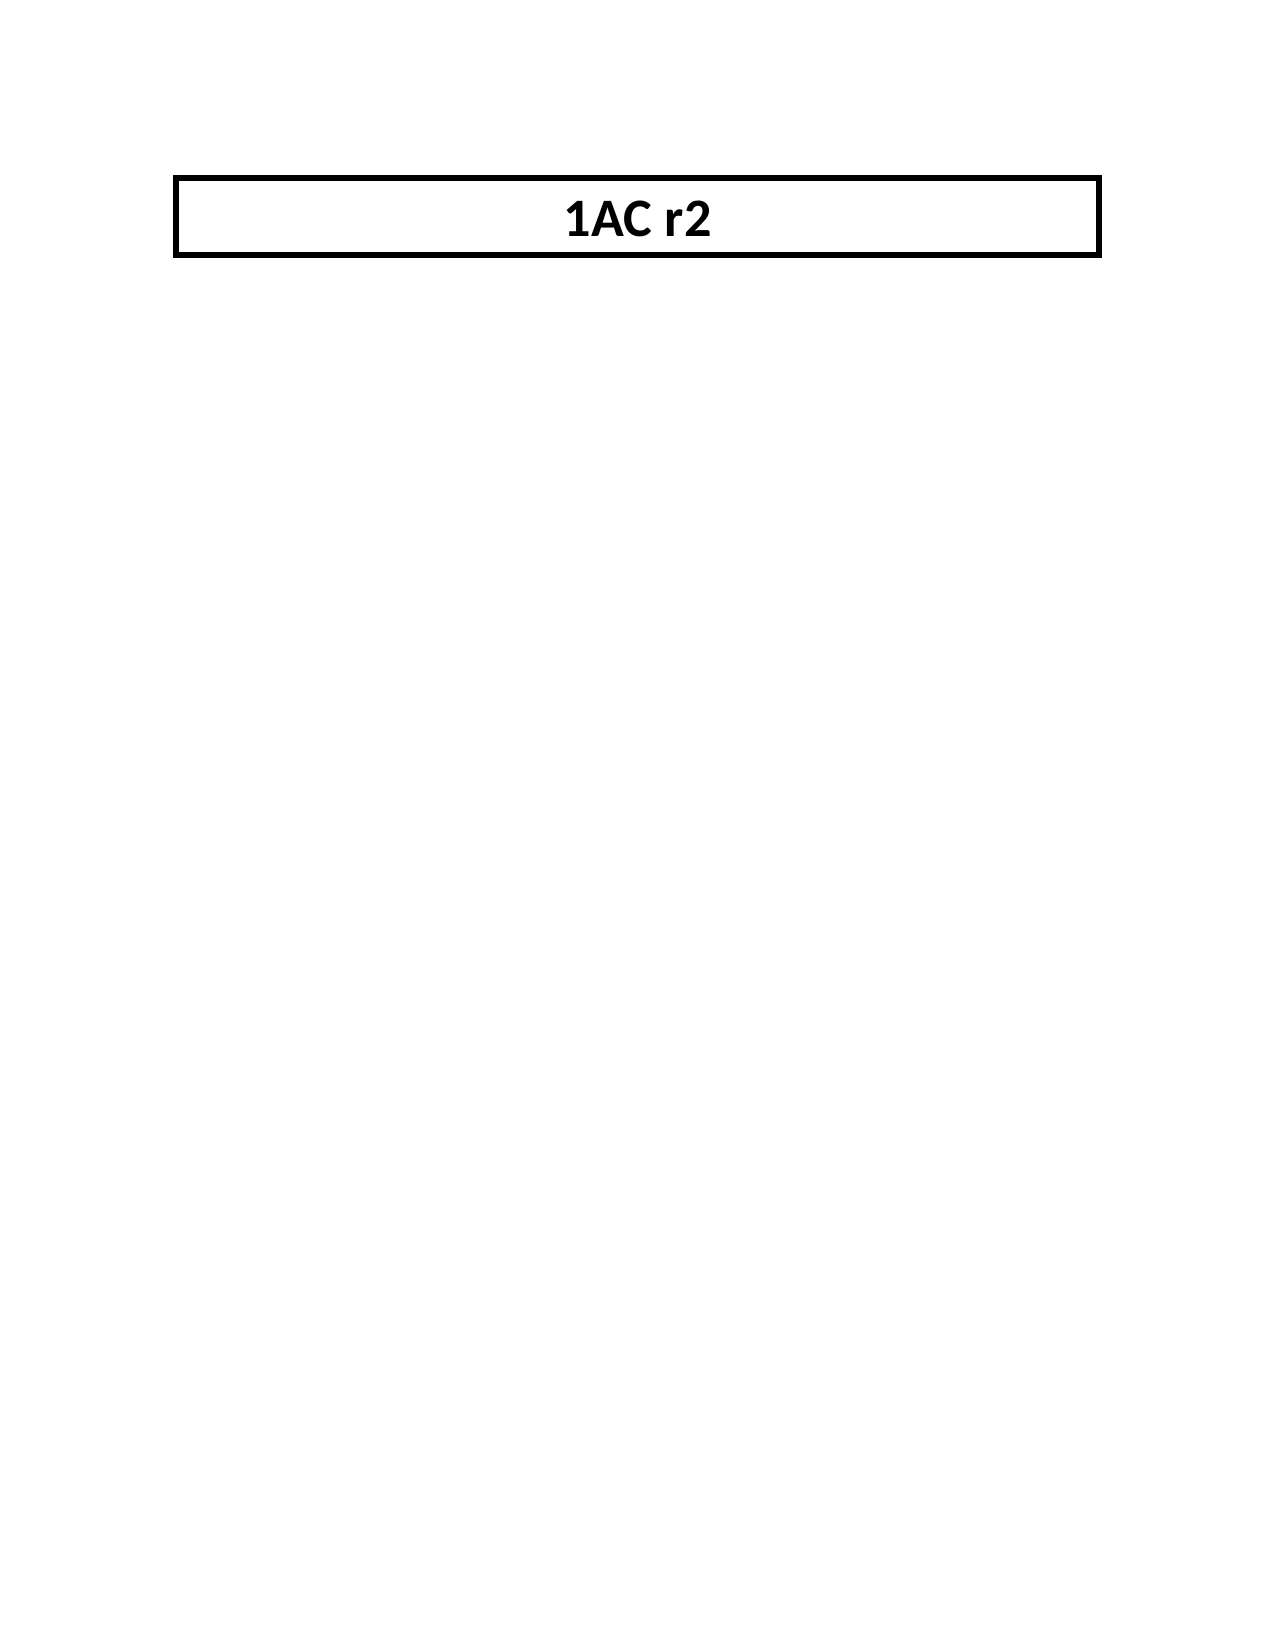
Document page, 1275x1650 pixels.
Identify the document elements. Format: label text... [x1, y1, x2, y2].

subtitle 1AC r2 [179, 181, 1096, 252]
